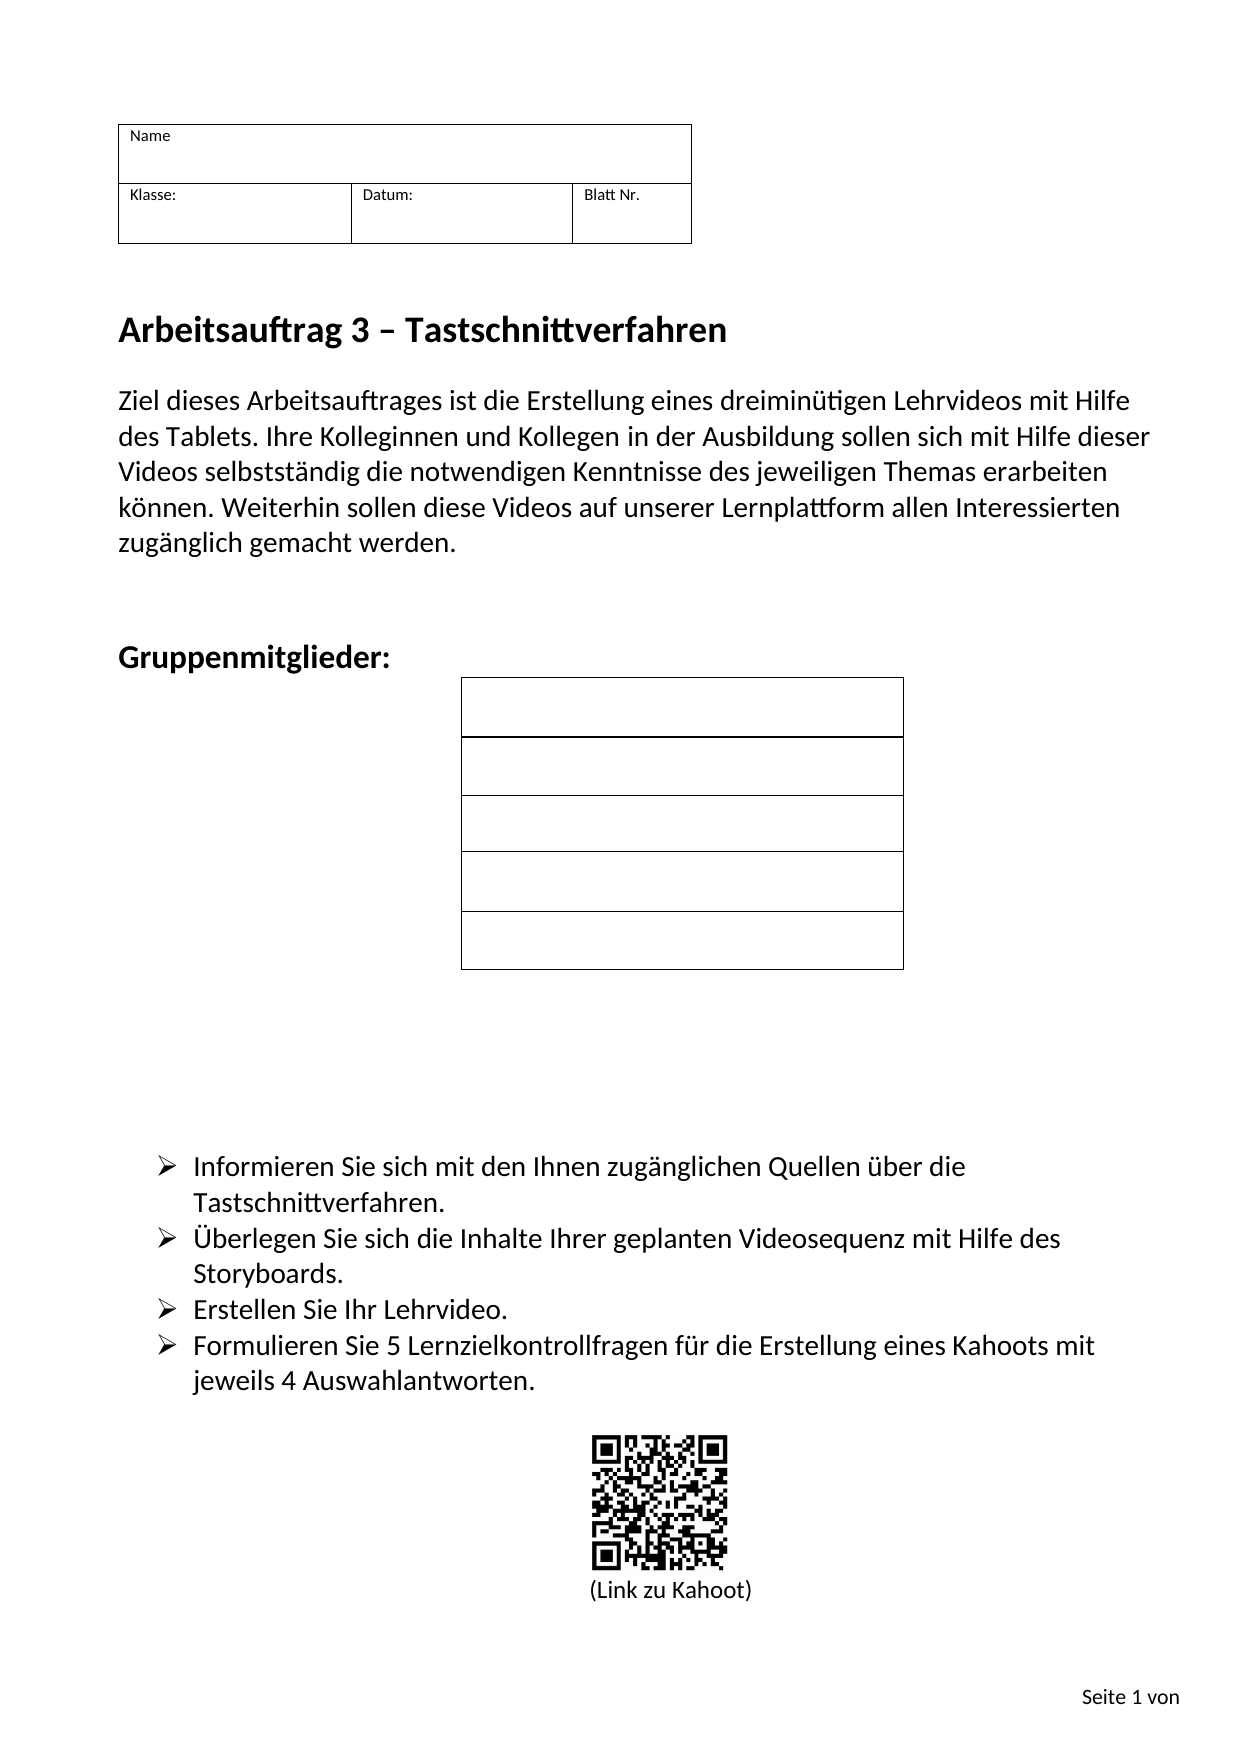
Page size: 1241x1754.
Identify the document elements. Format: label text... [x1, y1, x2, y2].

text Ziel dieses Arbeitsauftrages ist die Erstellung eines dreiminütigen Lehrvideos mit Hilfe des Tablets. Ihre Kolleginnen und Kollegen in der Ausbildung sollen sich mit Hilfe dieser Videos selbstständig die notwendigen Kenntnisse des jeweiligen Themas erarbeiten können. Weiterhin sollen diese Videos auf unserer Lernplattform allen Interessierten zugänglich gemacht werden. [118, 382, 1167, 560]
table_cell [462, 852, 903, 911]
list Überlegen Sie sich die Inhalte Ihrer geplanten Videosequenz mit Hilfe des Storyboards. [156, 1220, 1167, 1291]
table_cell [462, 912, 903, 969]
text Arbeitsauftrag 3 – Tastschnittverfahren [118, 306, 1167, 352]
list Formulieren Sie 5 Lernzielkontrollfragen für die Erstellung eines Kahoots mit jeweils 4 Auswahlantworten. [156, 1327, 1167, 1398]
table_cell [462, 796, 903, 851]
list (Link zu Kahoot) [193, 1428, 1167, 1604]
table_header [462, 678, 903, 736]
list Informieren Sie sich mit den Ihnen zugänglichen Quellen über die Tastschnittverfahren. [156, 1148, 1167, 1220]
picture [588, 1431, 731, 1574]
list Erstellen Sie Ihr Lehrvideo. [156, 1291, 1167, 1327]
text Gruppenmitglieder: [118, 637, 1167, 677]
table_cell [462, 738, 903, 795]
